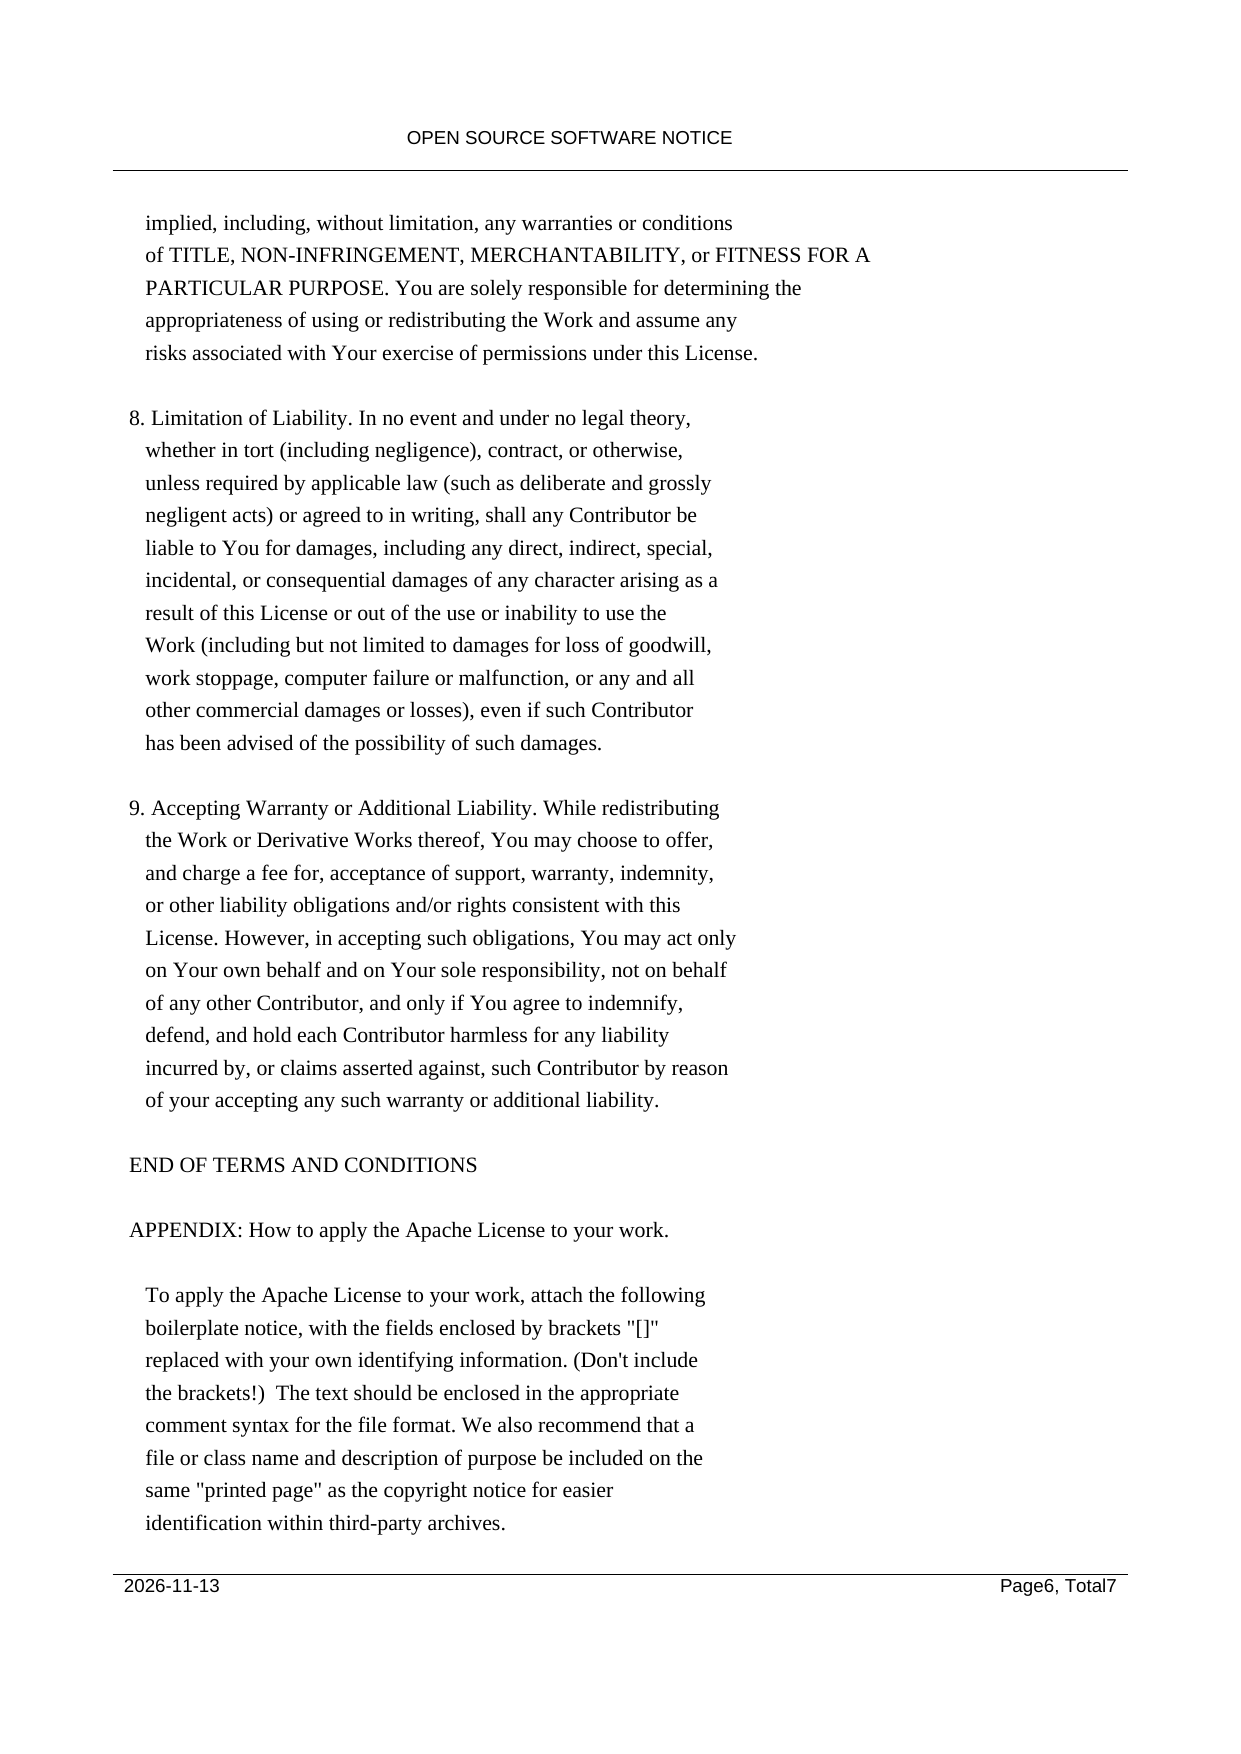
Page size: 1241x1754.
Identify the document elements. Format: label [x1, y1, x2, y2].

text [112, 206, 1128, 1539]
